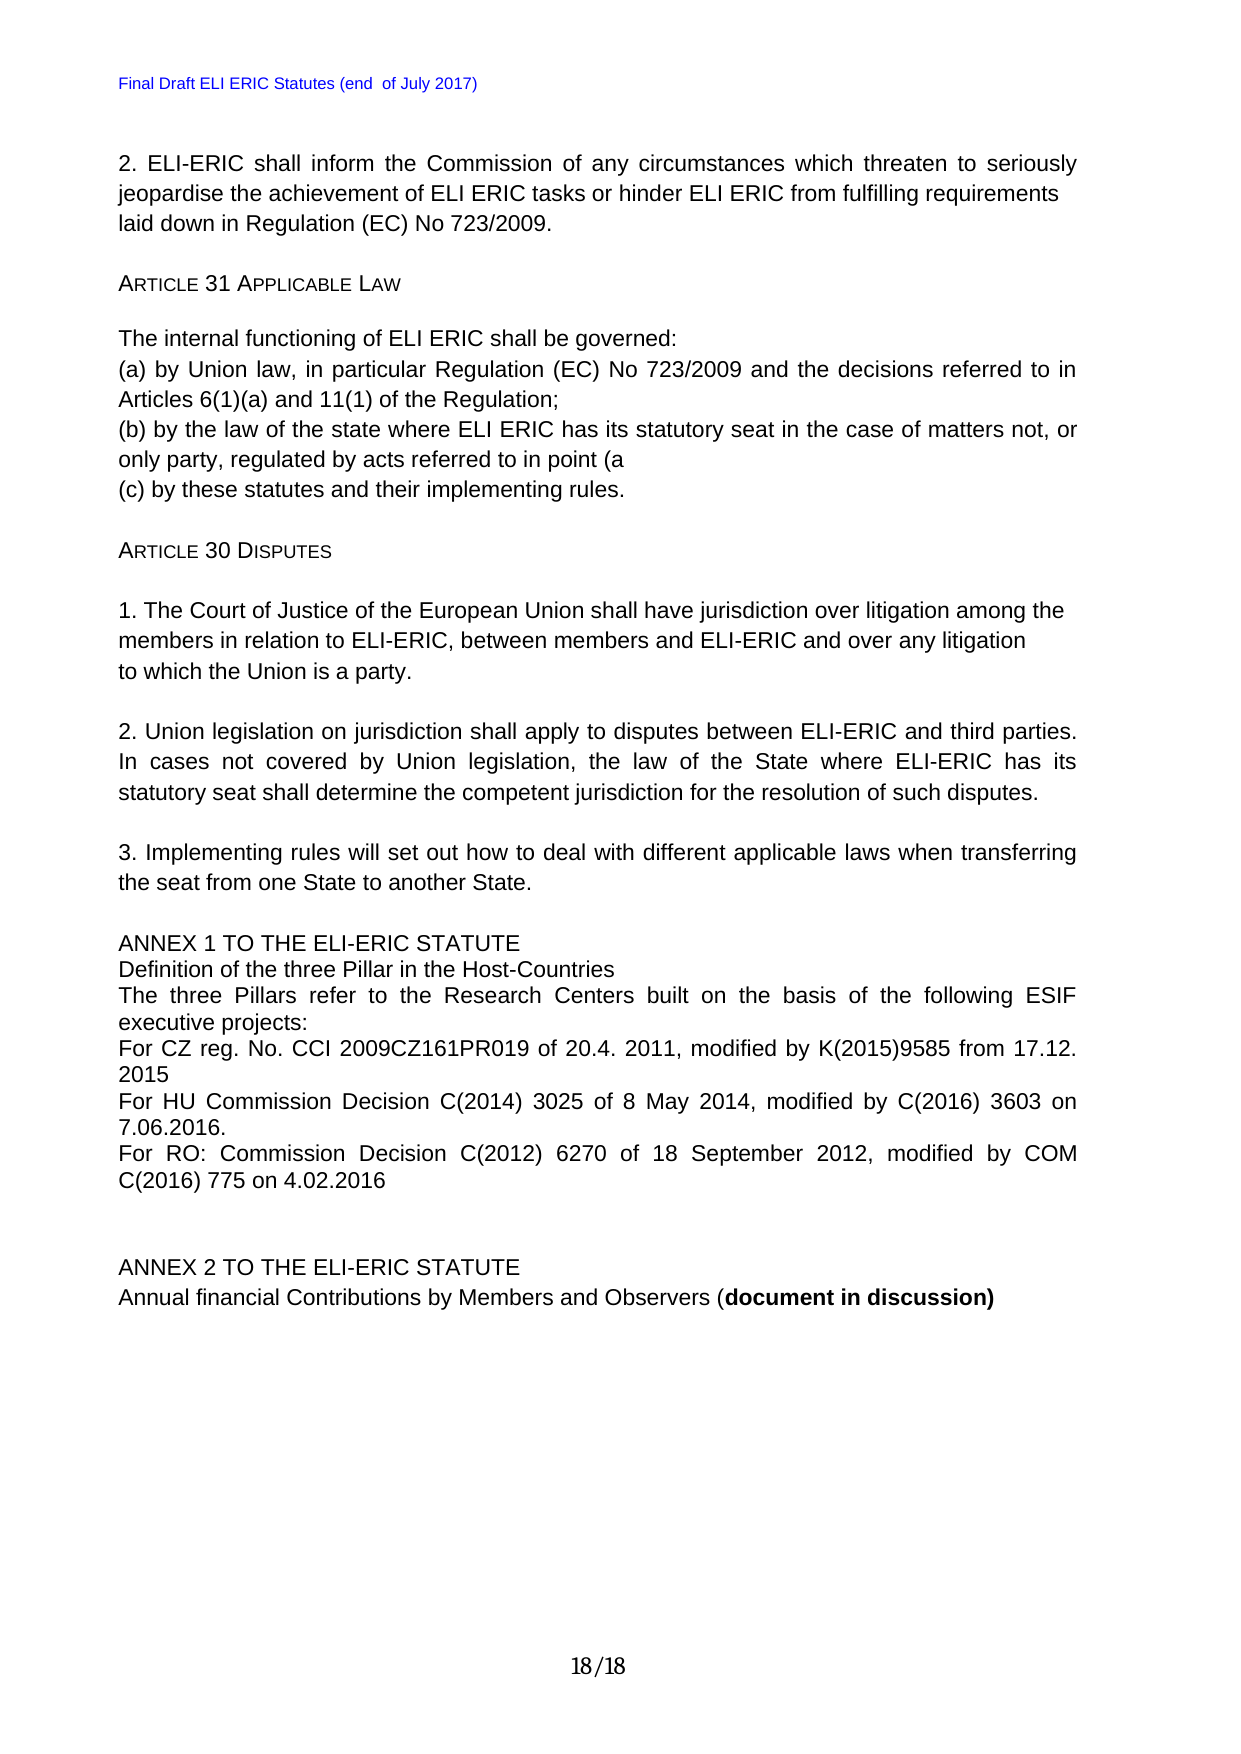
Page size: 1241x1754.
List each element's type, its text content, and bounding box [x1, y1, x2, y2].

text laid down in Regulation (EC) No 723/2009. [118, 210, 1078, 237]
text ANNEX 1 TO THE ELI-ERIC STATUTE [118, 929, 1078, 956]
text (b) by the law of the state where ELI ERIC has its statutory seat in the case of matters not, or only party, regulated by acts referred to in point (a [118, 416, 1078, 472]
text 1. The Court of Justice of the European Union shall have jurisdiction over litigation among the [118, 597, 1078, 623]
text (a) by Union law, in particular Regulation (EC) No 723/2009 and the decisions referred to in Articles 6(1)(a) and 11(1) of the Regulation; [118, 356, 1078, 412]
text Article 30 Disputes [118, 537, 1078, 563]
text Annual financial Contributions by Members and Observers (document in discussion) [118, 1284, 1078, 1310]
text Article 31 Applicable Law [118, 270, 1078, 296]
text ANNEX 2 TO THE ELI-ERIC STATUTE [118, 1253, 1078, 1280]
text Definition of the three Pillar in the Host-Countries [118, 956, 1078, 982]
text 2. ELI-ERIC shall inform the Commission of any circumstances which threaten to seriously jeopardise the achievement of ELI ERIC tasks or hinder ELI ERIC from fulfilling requirements [118, 150, 1078, 207]
text The internal functioning of ELI ERIC shall be governed: [118, 325, 1078, 352]
text For CZ reg. No. CCI 2009CZ161PR019 of 20.4. 2011, modified by K(2015)9585 from 17.12. 2015 [118, 1035, 1078, 1088]
text For RO: Commission Decision C(2012) 6270 of 18 September 2012, modified by COM C(2016) 775 on 4.02.2016 [118, 1140, 1078, 1193]
text members in relation to ELI-ERIC, between members and ELI-ERIC and over any litigation [118, 627, 1078, 654]
text to which the Union is a party. [118, 658, 1078, 684]
text (c) by these statutes and their implementing rules. [118, 476, 1078, 503]
text 2. Union legislation on jurisdiction shall apply to disputes between ELI-ERIC and third parties. In cases not covered by Union legislation, the law of the State where ELI-ERIC has its statutory seat shall determine the competent jurisdiction for the resolution of such disputes. [118, 718, 1078, 805]
text For HU Commission Decision C(2014) 3025 of 8 May 2014, modified by C(2016) 3603 on 7.06.2016. [118, 1088, 1078, 1140]
text The three Pillars refer to the Research Centers built on the basis of the following ESIF executive projects: [118, 982, 1078, 1035]
text 3. Implementing rules will set out how to deal with different applicable laws when transferring the seat from one State to another State. [118, 839, 1078, 895]
